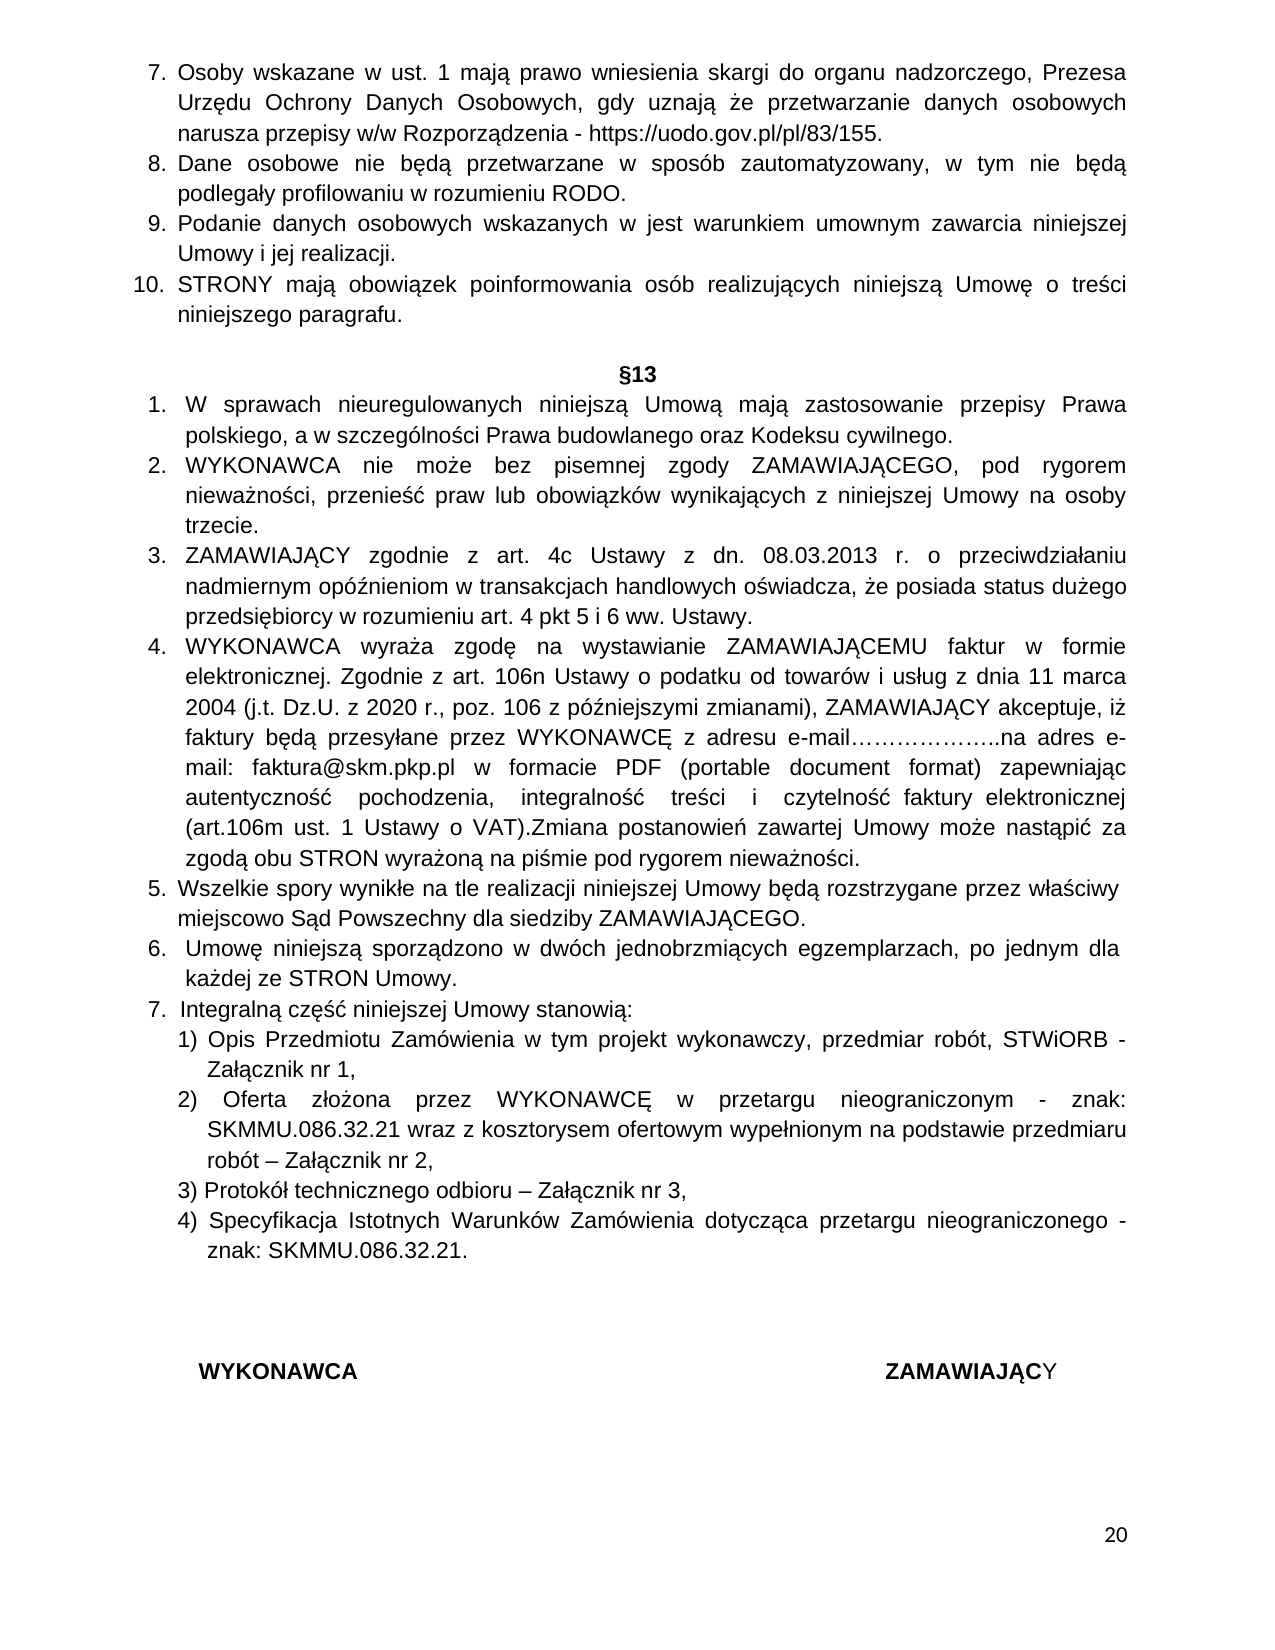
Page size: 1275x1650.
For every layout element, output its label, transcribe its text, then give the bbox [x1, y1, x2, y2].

text 2) Oferta złożona przez WYKONAWCĘ w przetargu nieograniczonym - znak: SKMMU.086.32.21 wraz z kosztorysem ofertowym wypełnionym na podstawie przedmiaru robót – Załącznik nr 2, [177, 1086, 1127, 1173]
list Podanie danych osobowych wskazanych w jest warunkiem umownym zawarcia niniejszej Umowy i jej realizacji. [148, 210, 1127, 267]
list WYKONAWCA nie może bez pisemnej zgody ZAMAWIAJĄCEGO, pod rygorem nieważności, przenieść praw lub obowiązków wynikających z niniejszej Umowy na osoby trzecie. [148, 452, 1127, 538]
list Osoby wskazane w ust. 1 mają prawo wniesienia skargi do organu nadzorczego, Prezesa Urzędu Ochrony Danych Osobowych, gdy uznają że przetwarzanie danych osobowych narusza przepisy w/w Rozporządzenia - https://uodo.gov.pl/pl/83/155. [148, 59, 1127, 146]
text 7. Integralną część niniejszej Umowy stanowią: [148, 996, 1127, 1022]
text 1) Opis Przedmiotu Zamówienia w tym projekt wykonawczy, przedmiar robót, STWiORB - Załącznik nr 1, [177, 1026, 1127, 1082]
list ZAMAWIAJĄCY zgodnie z art. 4c Ustawy z dn. 08.03.2013 r. o przeciwdziałaniu nadmiernym opóźnieniom w transakcjach handlowych oświadcza, że posiada status dużego przedsiębiorcy w rozumieniu art. 4 pkt 5 i 6 ww. Ustawy. [148, 542, 1127, 629]
list Wszelkie spory wynikłe na tle realizacji niniejszej Umowy będą rozstrzygane przez właściwy miejscowo Sąd Powszechny dla siedziby ZAMAWIAJĄCEGO. [148, 875, 1120, 931]
list Dane osobowe nie będą przetwarzane w sposób zautomatyzowany, w tym nie będą podlegały profilowaniu w rozumieniu RODO. [148, 150, 1127, 206]
text WYKONAWCA ZAMAWIAJĄCY [148, 1358, 1127, 1384]
list W sprawach nieuregulowanych niniejszą Umową mają zastosowanie przepisy Prawa polskiego, a w szczególności Prawa budowlanego oraz Kodeksu cywilnego. [148, 391, 1127, 448]
list WYKONAWCA wyraża zgodę na wystawianie ZAMAWIAJĄCEMU faktur w formie elektronicznej. Zgodnie z art. 106n Ustawy o podatku od towarów i usług z dnia 11 marca 2004 (j.t. Dz.U. z 2020 r., poz. 106 z późniejszymi zmianami), ZAMAWIAJĄCY akceptuje, iż faktury będą przesyłane przez WYKONAWCĘ z adresu e-mail………………..na adres e-mail: faktura@skm.pkp.pl w formacie PDF (portable document format) zapewniając autentyczność pochodzenia, integralność treści i czytelność faktury elektronicznej (art.106m ust. 1 Ustawy o VAT).Zmiana postanowień zawartej Umowy może nastąpić za zgodą obu STRON wyrażoną na piśmie pod rygorem nieważności. [148, 633, 1127, 871]
text §13 [148, 361, 1127, 387]
text 4) Specyfikacja Istotnych Warunków Zamówienia dotycząca przetargu nieograniczonego - znak: SKMMU.086.32.21. [177, 1207, 1127, 1263]
list Umowę niniejszą sporządzono w dwóch jednobrzmiących egzemplarzach, po jednym dla każdej ze STRON Umowy. [148, 935, 1120, 992]
text 3) Protokół technicznego odbioru – Załącznik nr 3, [177, 1177, 1127, 1203]
list STRONY mają obowiązek poinformowania osób realizujących niniejszą Umowę o treści niniejszego paragrafu. [133, 271, 1127, 327]
